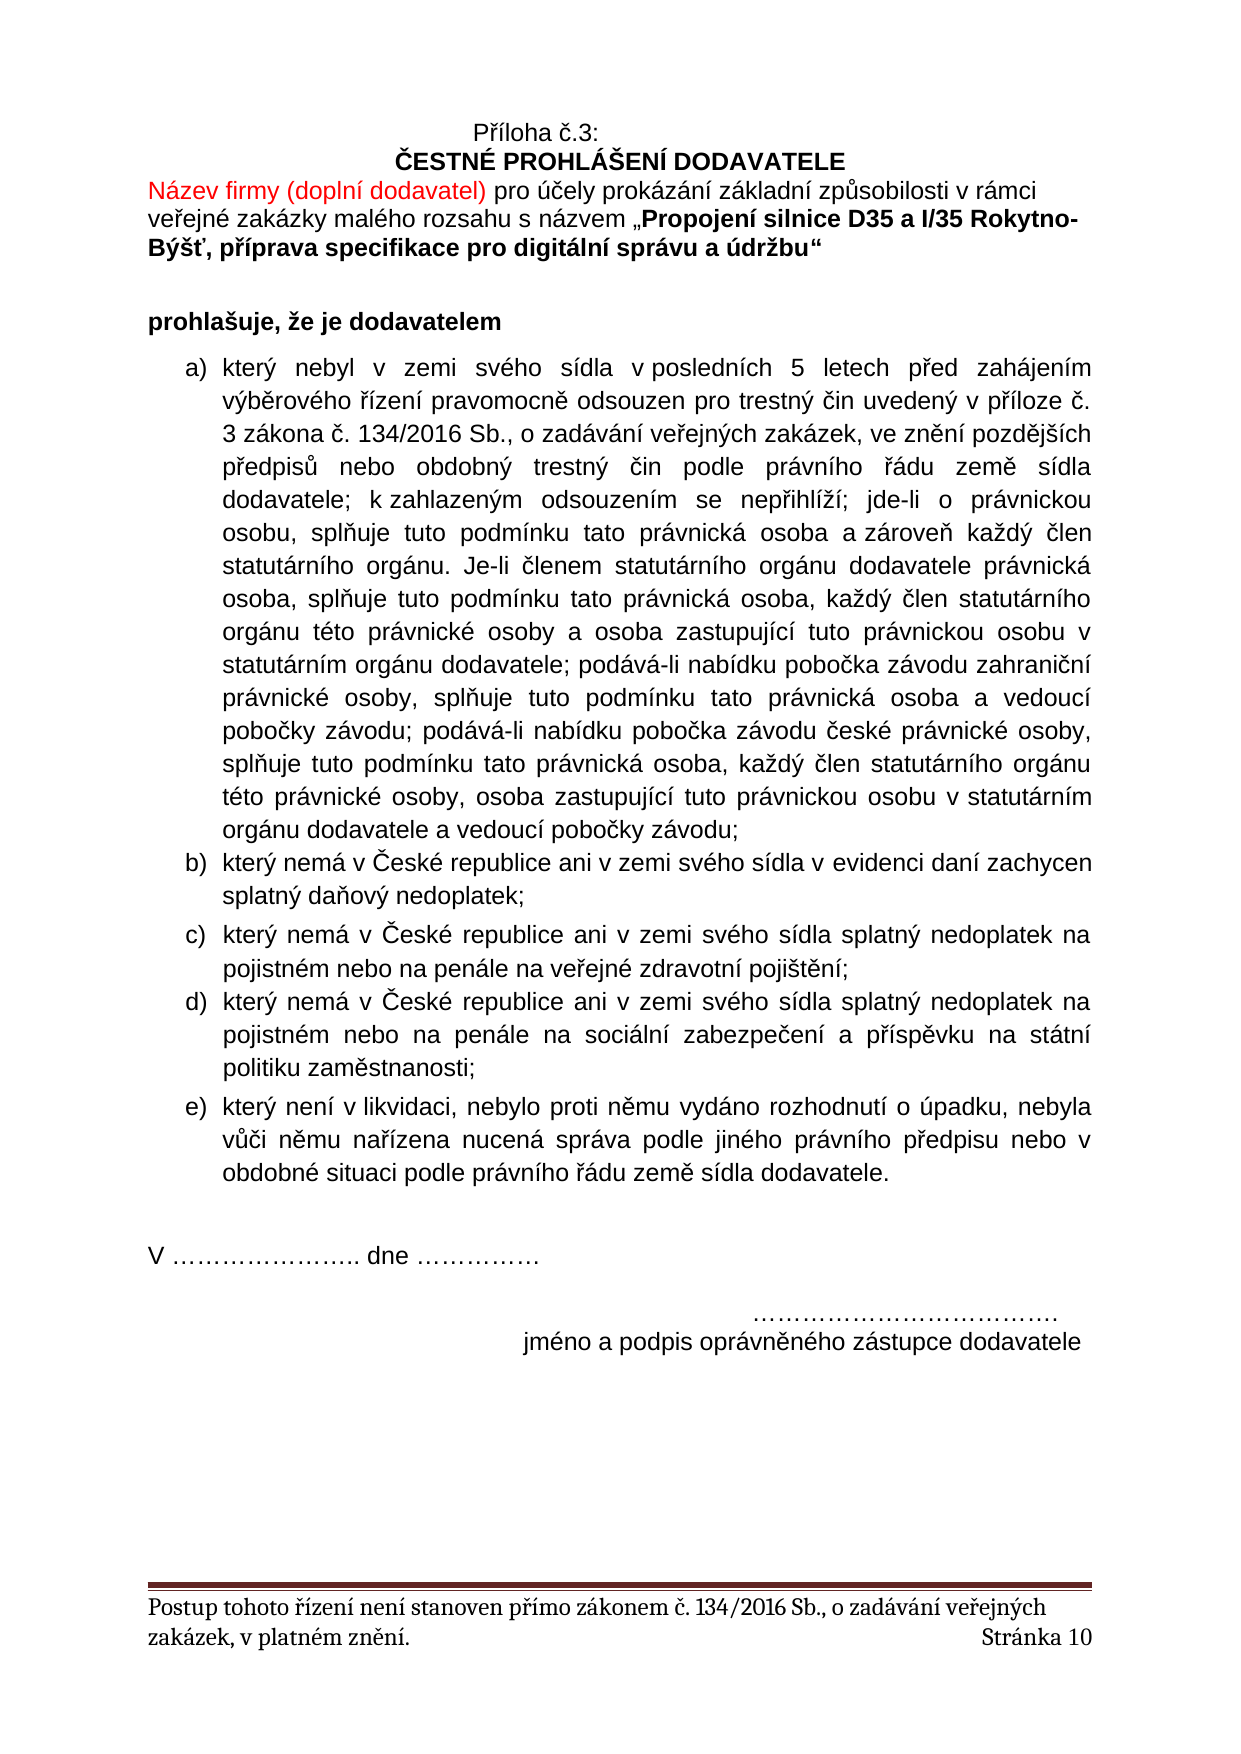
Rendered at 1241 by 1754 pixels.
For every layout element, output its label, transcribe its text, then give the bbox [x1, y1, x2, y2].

text ………………………………. [664, 1298, 1092, 1327]
list který není v likvidaci, nebylo proti němu vydáno rozhodnutí o úpadku, nebyla vůči němu nařízena nucená správa podle jiného právního předpisu nebo v obdobné situaci podle právního řádu země sídla dodavatele. [185, 1092, 1092, 1187]
text V ………………….. dne …………… [148, 1241, 1092, 1270]
text jméno a podpis oprávněného zástupce dodavatele [148, 1327, 1092, 1356]
list který nemá v České republice ani v zemi svého sídla v evidenci daní zachycen splatný daňový nedoplatek; [185, 848, 1092, 910]
text Příloha č.3: ČESTNÉ PROHLÁŠENÍ DODAVATELE [148, 118, 1092, 176]
list který nemá v České republice ani v zemi svého sídla splatný nedoplatek na pojistném nebo na penále na sociální zabezpečení a příspěvku na státní politiku zaměstnanosti; [185, 987, 1092, 1081]
text prohlašuje, že je dodavatelem [148, 307, 1092, 336]
list který nebyl v zemi svého sídla v posledních 5 letech před zahájením výběrového řízení pravomocně odsouzen pro trestný čin uvedený v příloze č. 3 zákona č. 134/2016 Sb., o zadávání veřejných zakázek, ve znění pozdějších předpisů nebo obdobný trestný čin podle právního řádu země sídla dodavatele; k zahlazeným odsouzením se nepřihlíží; jde-li o právnickou osobu, splňuje tuto podmínku tato právnická osoba a zároveň každý člen statutárního orgánu. Je-li členem statutárního orgánu dodavatele právnická osoba, splňuje tuto podmínku tato právnická osoba, každý člen statutárního orgánu této právnické osoby a osoba zastupující tuto právnickou osobu v statutárním orgánu dodavatele; podává-li nabídku pobočka závodu zahraniční právnické osoby, splňuje tuto podmínku tato právnická osoba a vedoucí pobočky závodu; podává-li nabídku pobočka závodu české právnické osoby, splňuje tuto podmínku tato právnická osoba, každý člen statutárního orgánu této právnické osoby, osoba zastupující tuto právnickou osobu v statutárním orgánu dodavatele a vedoucí pobočky závodu; [185, 353, 1092, 844]
list který nemá v České republice ani v zemi svého sídla splatný nedoplatek na pojistném nebo na penále na veřejné zdravotní pojištění; [185, 921, 1092, 982]
text Název firmy (doplní dodavatel) pro účely prokázání základní způsobilosti v rámci veřejné zakázky malého rozsahu s názvem „Propojení silnice D35 a I/35 Rokytno-Býšť, příprava specifikace pro digitální správu a údržbu“ [148, 176, 1092, 262]
